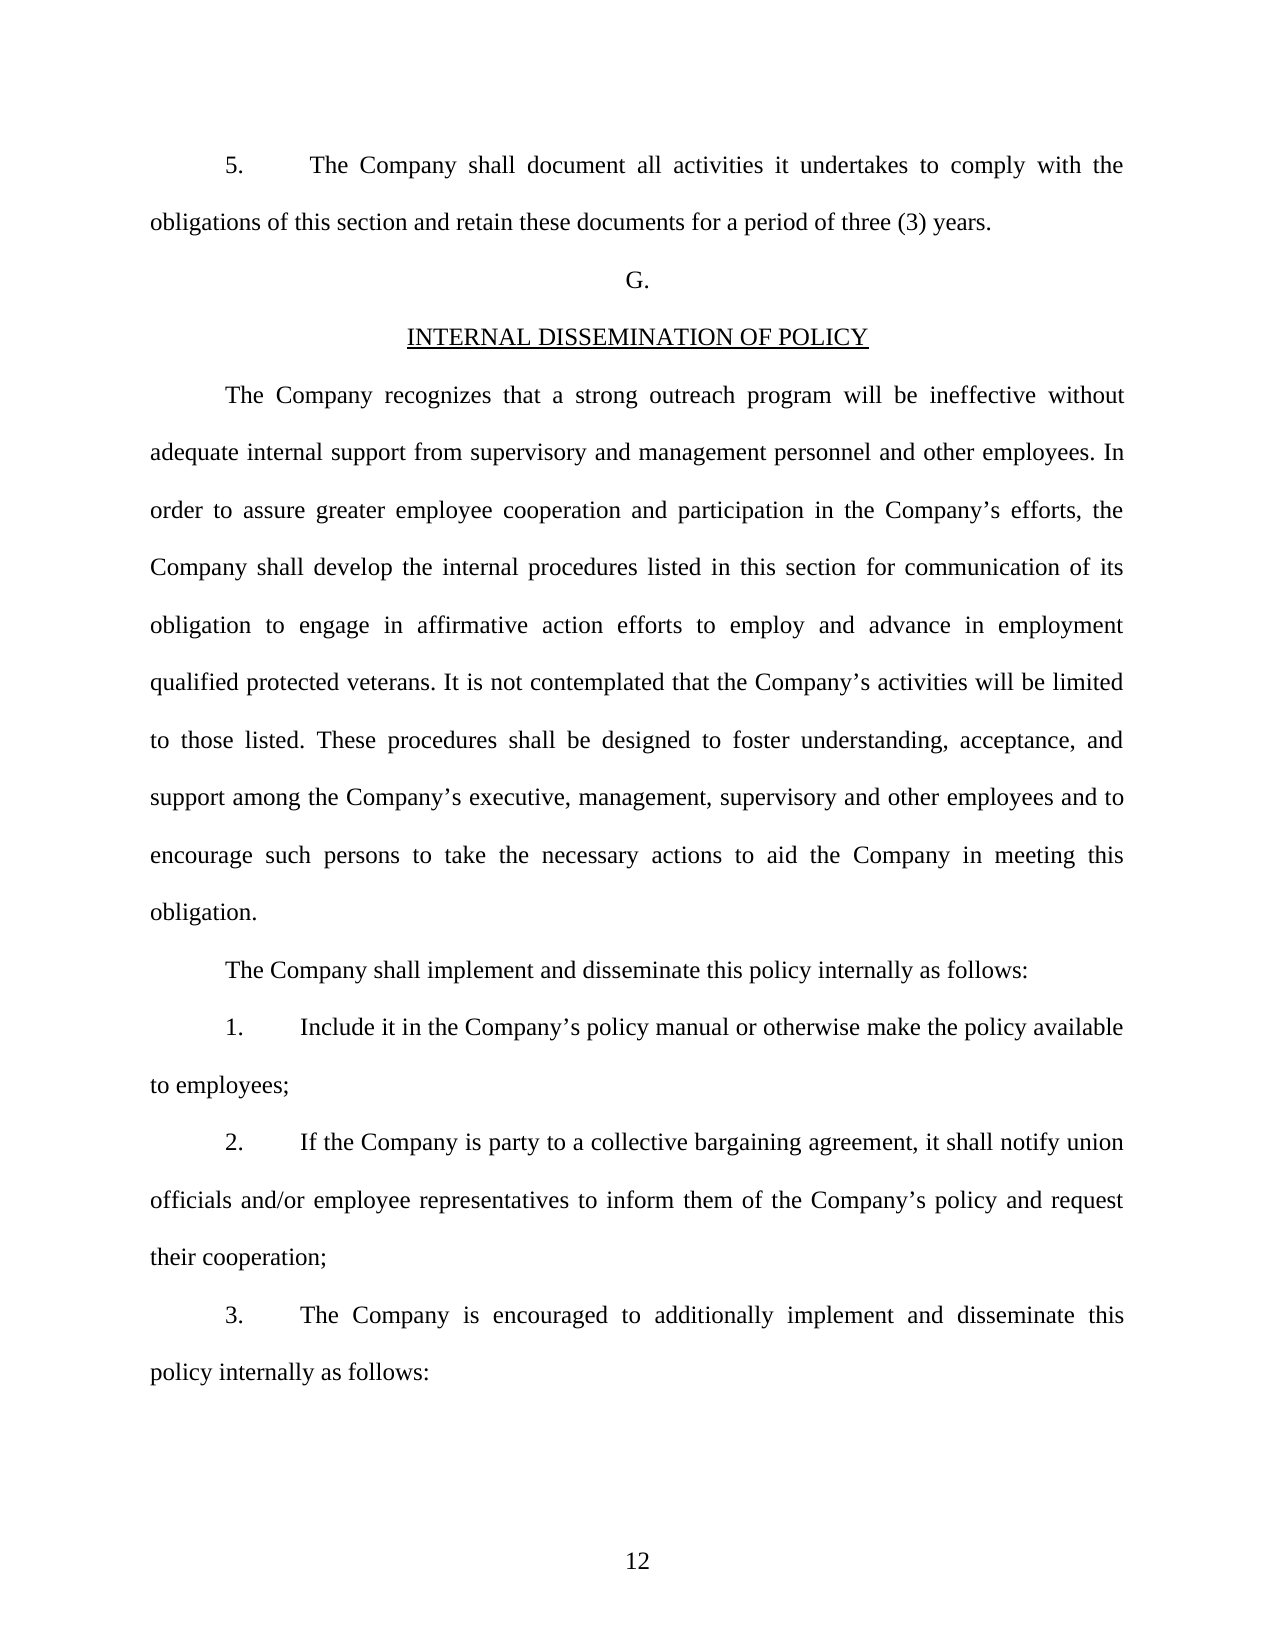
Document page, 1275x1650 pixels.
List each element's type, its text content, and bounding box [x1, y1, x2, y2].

text The Company recognizes that a strong outreach program will be ineffective without adequate internal support from supervisory and management personnel and other employees. In order to assure greater employee cooperation and participation in the Company’s efforts, the Company shall develop the internal procedures listed in this section for communication of its obligation to engage in affirmative action efforts to employ and advance in employment qualified protected veterans. It is not contemplated that the Company’s activities will be limited to those listed. These procedures shall be designed to foster understanding, acceptance, and support among the Company’s executive, management, supervisory and other employees and to encourage such persons to take the necessary actions to aid the Company in meeting this obligation. [150, 380, 1125, 926]
text INTERNAL DISSEMINATION OF POLICY [150, 322, 1125, 351]
list If the Company is party to a collective bargaining agreement, it shall notify union officials and/or employee representatives to inform them of the Company’s policy and request their cooperation; [150, 1127, 1125, 1271]
list The Company is encouraged to additionally implement and disseminate this policy internally as follows: [150, 1300, 1125, 1386]
list Include it in the Company’s policy manual or otherwise make the policy available to employees; [150, 1012, 1125, 1099]
text The Company shall implement and disseminate this policy internally as follows: [150, 955, 1125, 984]
text 5. The Company shall document all activities it undertakes to comply with the obligations of this section and retain these documents for a period of three (3) years. [150, 150, 1125, 236]
text G. [150, 265, 1125, 294]
